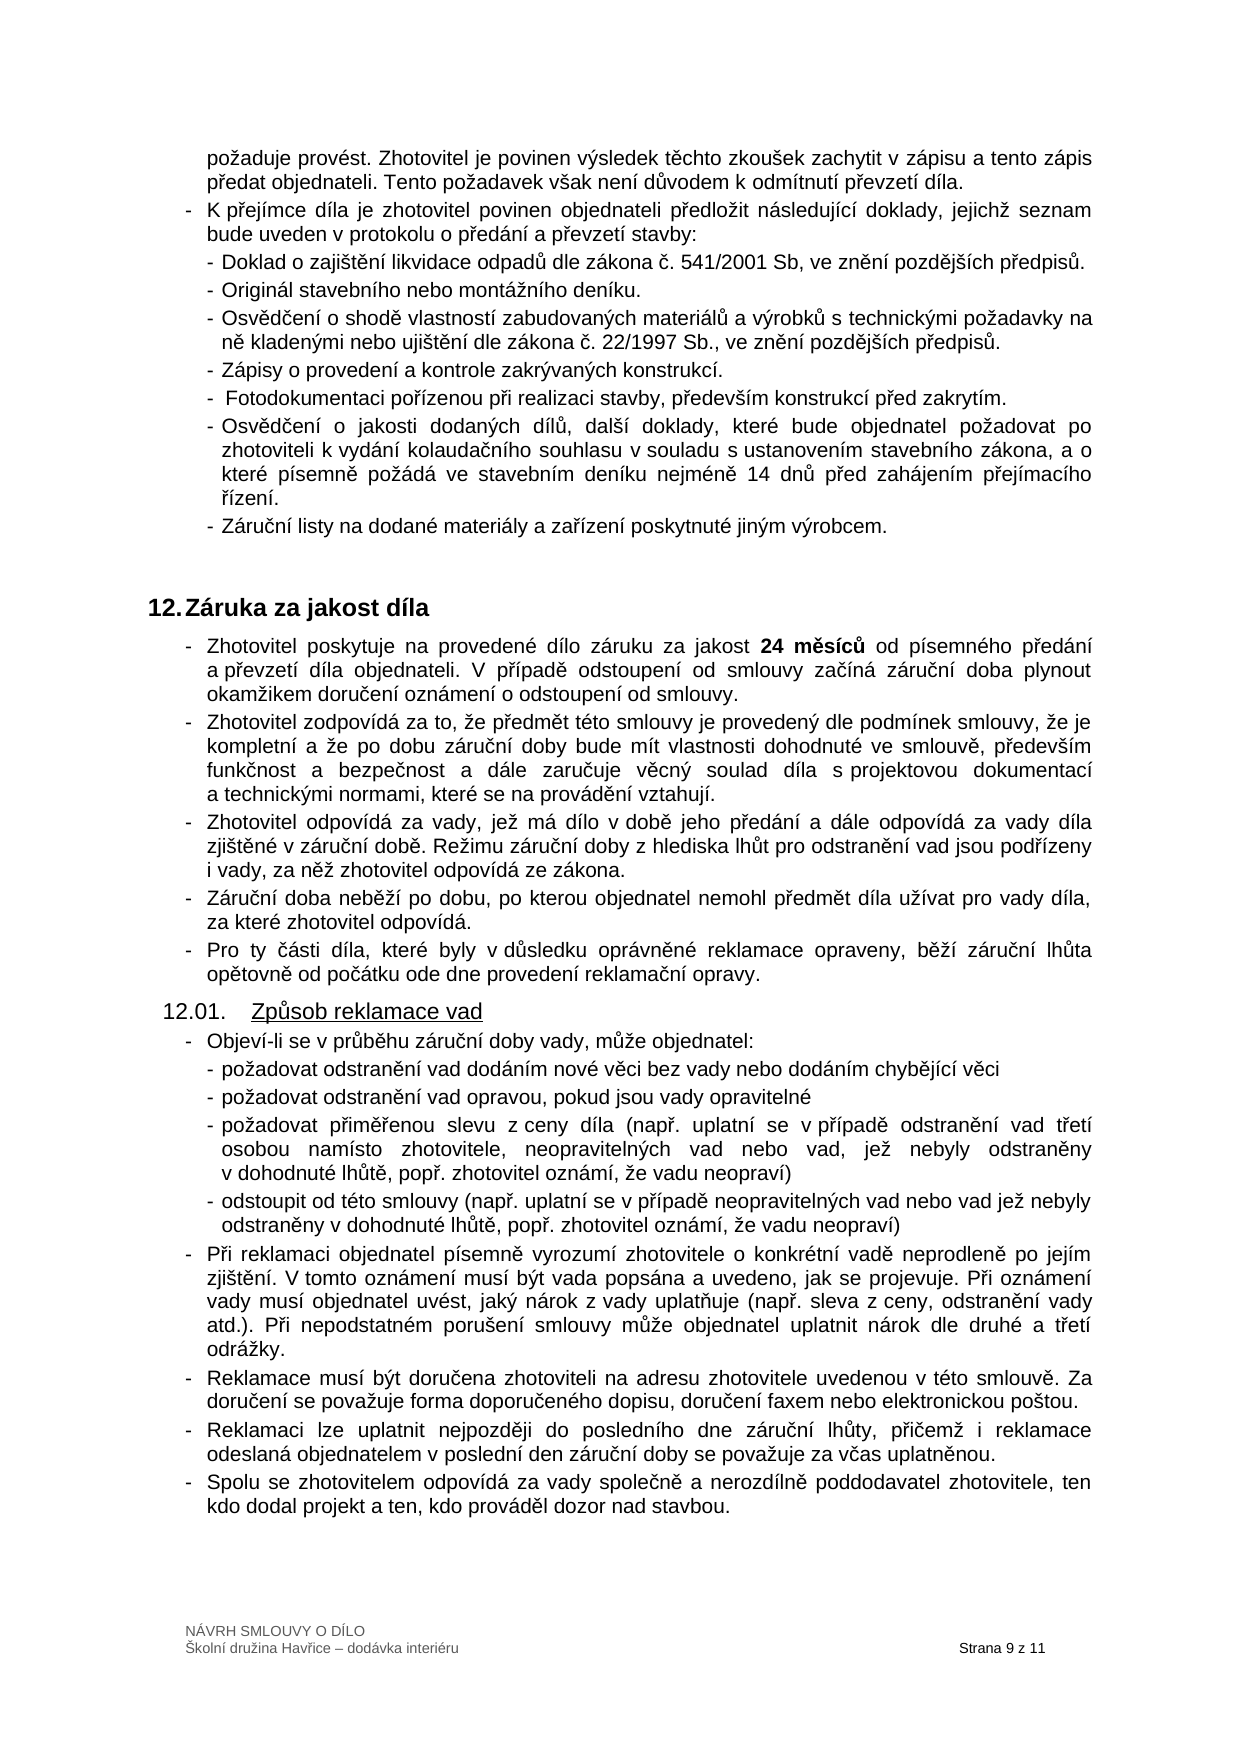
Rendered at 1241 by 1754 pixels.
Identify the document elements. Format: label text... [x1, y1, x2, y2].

text Zhotovitel odpovídá za vady, jež má dílo v době jeho předání a dále odpovídá za vady díla zjištěné v záruční době. Režimu záruční doby z hlediska lhůt pro odstranění vad jsou podřízeny i vady, za něž zhotovitel odpovídá ze zákona. [185, 810, 1093, 882]
text Objeví-li se v průběhu záruční doby vady, může objednatel: [185, 1029, 1093, 1053]
text - Fotodokumentaci pořízenou při realizaci stavby, především konstrukcí před zakrytím. [207, 386, 1093, 410]
subtitle Způsob reklamace vad [162, 998, 1093, 1025]
text - požadovat přiměřenou slevu z ceny díla (např. uplatní se v případě odstranění vad třetí osobou namísto zhotovitele, neopravitelných vad nebo vad, jež nebyly odstraněny v dohodnuté lhůtě, popř. zhotovitel oznámí, že vadu neopraví) [207, 1113, 1093, 1185]
text Pro ty části díla, které byly v důsledku oprávněné reklamace opraveny, běží záruční lhůta opětovně od počátku ode dne provedení reklamační opravy. [185, 938, 1093, 986]
text - odstoupit od této smlouvy (např. uplatní se v případě neopravitelných vad nebo vad jež nebyly odstraněny v dohodnuté lhůtě, popř. zhotovitel oznámí, že vadu neopraví) [207, 1189, 1093, 1237]
subtitle Záruka za jakost díla [148, 592, 1093, 621]
text - Zápisy o provedení a kontrole zakrývaných konstrukcí. [207, 358, 1093, 382]
text Zhotovitel zodpovídá za to, že předmět této smlouvy je provedený dle podmínek smlouvy, že je kompletní a že po dobu záruční doby bude mít vlastnosti dohodnuté ve smlouvě, především funkčnost a bezpečnost a dále zaručuje věcný soulad díla s projektovou dokumentací a technickými normami, které se na provádění vztahují. [185, 710, 1093, 806]
text - požadovat odstranění vad dodáním nové věci bez vady nebo dodáním chybějící věci [207, 1057, 1093, 1081]
text - Originál stavebního nebo montážního deníku. [207, 278, 1093, 302]
text - Osvědčení o shodě vlastností zabudovaných materiálů a výrobků s technickými požadavky na ně kladenými nebo ujištění dle zákona č. 22/1997 Sb., ve znění pozdějších předpisů. [207, 306, 1093, 354]
text Spolu se zhotovitelem odpovídá za vady společně a nerozdílně poddodavatel zhotovitele, ten kdo dodal projekt a ten, kdo prováděl dozor nad stavbou. [185, 1469, 1093, 1517]
text K přejímce díla je zhotovitel povinen objednateli předložit následující doklady, jejichž seznam bude uveden v protokolu o předání a převzetí stavby: [185, 198, 1093, 246]
text - požadovat odstranění vad opravou, pokud jsou vady opravitelné [207, 1085, 1093, 1109]
text Při reklamaci objednatel písemně vyrozumí zhotovitele o konkrétní vadě neprodleně po jejím zjištění. V tomto oznámení musí být vada popsána a uvedeno, jak se projevuje. Při oznámení vady musí objednatel uvést, jaký nárok z vady uplatňuje (např. sleva z ceny, odstranění vady atd.). Při nepodstatném porušení smlouvy může objednatel uplatnit nárok dle druhé a třetí odrážky. [185, 1241, 1093, 1361]
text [185, 146, 1093, 193]
text Záruční doba neběží po dobu, po kterou objednatel nemohl předmět díla užívat pro vady díla, za které zhotovitel odpovídá. [185, 886, 1093, 934]
text - Doklad o zajištění likvidace odpadů dle zákona č. 541/2001 Sb, ve znění pozdějších předpisů. [207, 250, 1093, 274]
text Reklamace musí být doručena zhotoviteli na adresu zhotovitele uvedenou v této smlouvě. Za doručení se považuje forma doporučeného dopisu, doručení faxem nebo elektronickou poštou. [185, 1365, 1093, 1413]
text - Záruční listy na dodané materiály a zařízení poskytnuté jiným výrobcem. [207, 514, 1093, 538]
text Reklamaci lze uplatnit nejpozději do posledního dne záruční lhůty, přičemž i reklamace odeslaná objednatelem v poslední den záruční doby se považuje za včas uplatněnou. [185, 1417, 1093, 1465]
text Zhotovitel poskytuje na provedené dílo záruku za jakost 24 měsíců od písemného předání a převzetí díla objednateli. V případě odstoupení od smlouvy začíná záruční doba plynout okamžikem doručení oznámení o odstoupení od smlouvy. [185, 634, 1093, 706]
text - Osvědčení o jakosti dodaných dílů, další doklady, které bude objednatel požadovat po zhotoviteli k vydání kolaudačního souhlasu v souladu s ustanovením stavebního zákona, a o které písemně požádá ve stavebním deníku nejméně 14 dnů před zahájením přejímacího řízení. [207, 414, 1093, 510]
